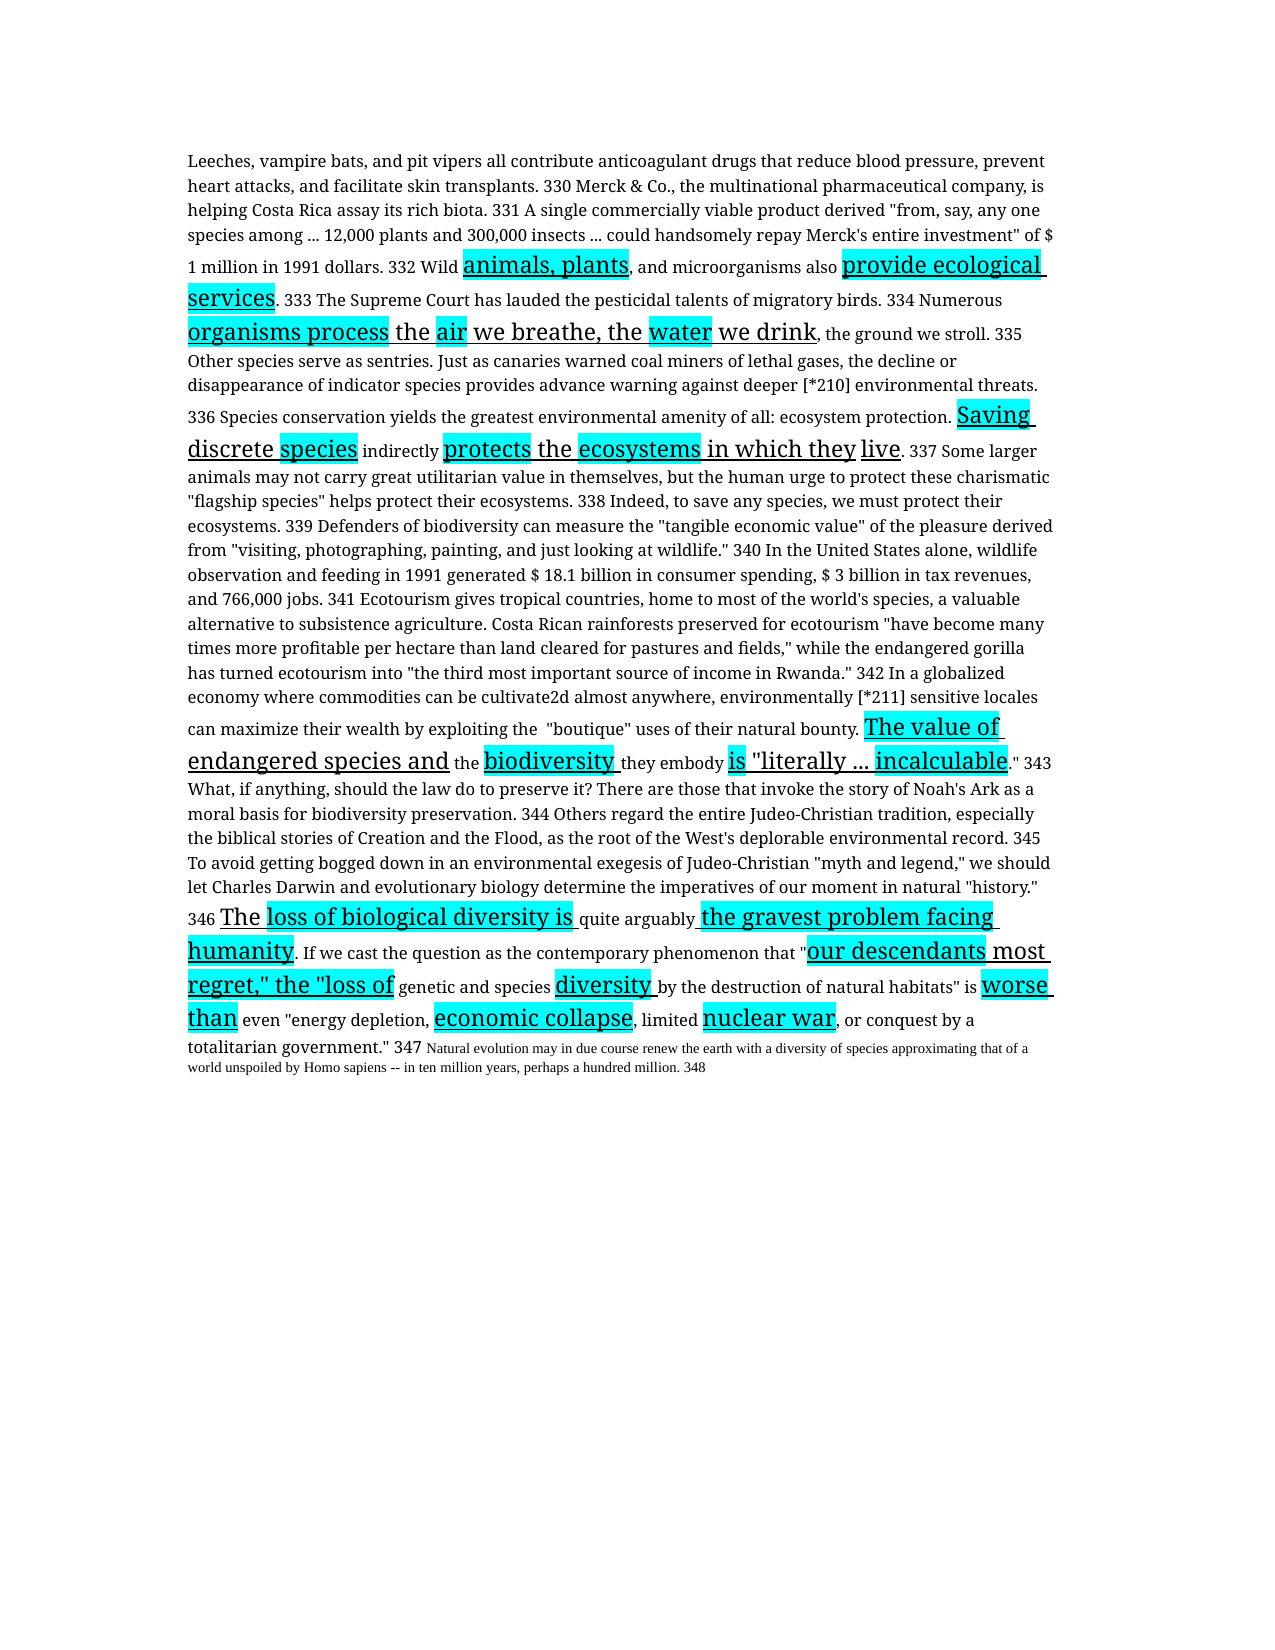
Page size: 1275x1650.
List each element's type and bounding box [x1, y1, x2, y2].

text [187, 150, 1057, 1076]
